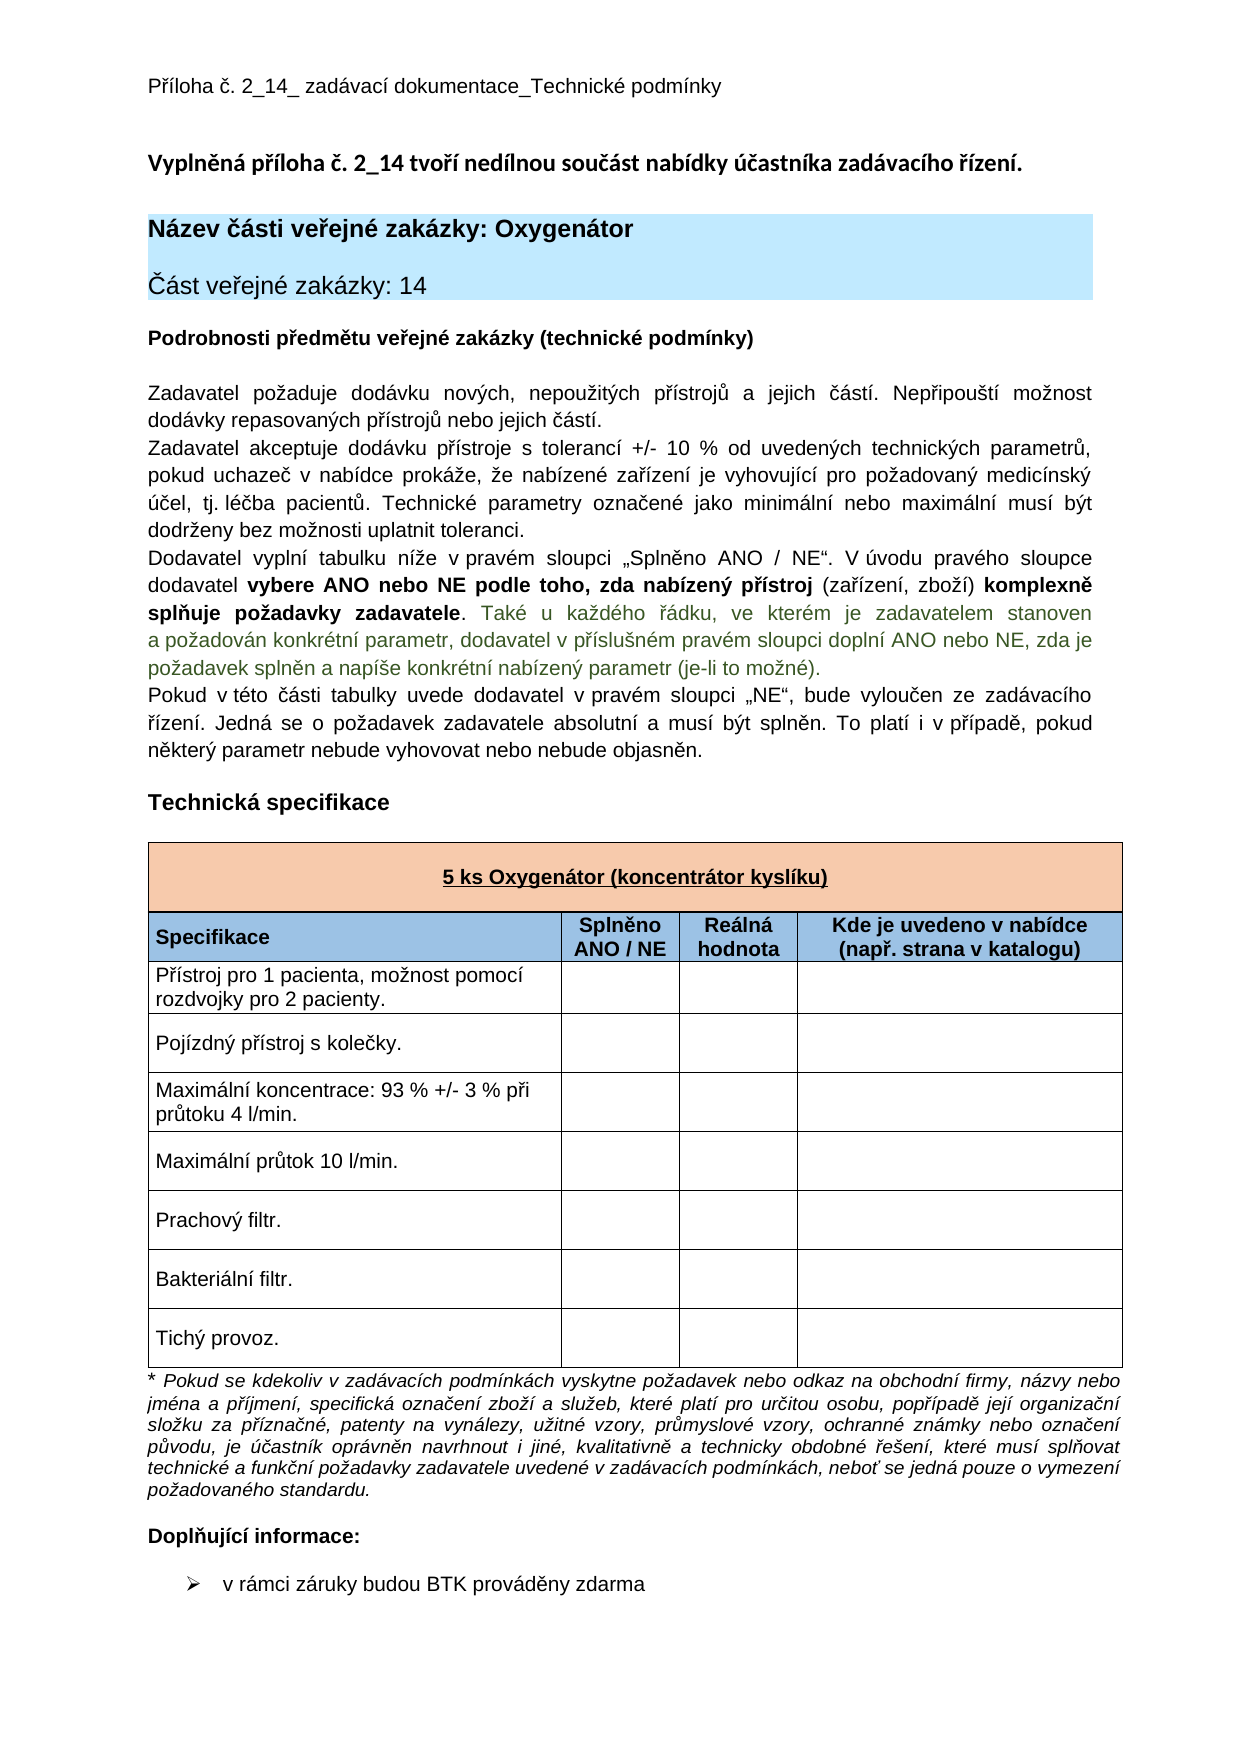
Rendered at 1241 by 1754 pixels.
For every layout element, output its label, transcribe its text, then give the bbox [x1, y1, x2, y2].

table_cell [562, 1191, 679, 1249]
table_cell [562, 1014, 679, 1072]
list v rámci záruky budou BTK prováděny zdarma [185, 1572, 1093, 1596]
table_cell [680, 1014, 797, 1072]
text Podrobnosti předmětu veřejné zakázky (technické podmínky) [148, 325, 1093, 349]
table_cell [798, 1014, 1122, 1072]
text Zadavatel požaduje dodávku nových, nepoužitých přístrojů a jejich částí. Nepřipouští možnost dodávky repasovaných přístrojů nebo jejich částí. [148, 380, 1093, 432]
table_cell [680, 1073, 797, 1131]
text Dodavatel vyplní tabulku níže v pravém sloupci „Splněno ANO / NE“. V úvodu pravého sloupce dodavatel vybere ANO nebo NE podle toho, zda nabízený přístroj (zařízení, zboží) komplexně splňuje požadavky zadavatele. Také u každého řádku, ve kterém je zadavatelem stanoven a požadován konkrétní parametr, dodavatel v příslušném pravém sloupci doplní ANO nebo NE, zda je požadavek splněn a napíše konkrétní nabízený parametr (je-li to možné). [148, 545, 1093, 679]
table_cell [680, 1191, 797, 1249]
table_cell [562, 1132, 679, 1190]
table_cell Maximální koncentrace: 93 % +/- 3 % při průtoku 4 l/min. [149, 1073, 561, 1131]
table_header Specifikace [149, 913, 561, 961]
table_cell Bakteriální filtr. [149, 1250, 561, 1308]
text Název části veřejné zakázky: Oxygenátor [148, 214, 1093, 242]
table_cell [680, 962, 797, 1013]
text Část veřejné zakázky: 14 [148, 271, 1093, 300]
table_cell Tichý provoz. [149, 1309, 561, 1367]
table_cell Prachový filtr. [149, 1191, 561, 1249]
table_header Splněno ANO / NE [562, 913, 679, 961]
table_cell [680, 1309, 797, 1367]
table_cell [798, 1250, 1122, 1308]
table_cell Přístroj pro 1 pacienta, možnost pomocí rozdvojky pro 2 pacienty. [149, 962, 561, 1013]
table_cell [680, 1250, 797, 1308]
table_cell [798, 962, 1122, 1013]
text Technická specifikace [148, 789, 1093, 816]
text Zadavatel akceptuje dodávku přístroje s tolerancí +/- 10 % od uvedených technických parametrů, pokud uchazeč v nabídce prokáže, že nabízené zařízení je vyhovující pro požadovaný medicínský účel, tj. léčba pacientů. Technické parametry označené jako minimální nebo maximální musí být dodrženy bez možnosti uplatnit toleranci. [148, 435, 1093, 542]
text Vyplněná příloha č. 2_14 tvoří nedílnou součást nabídky účastníka zadávacího řízení. [148, 148, 1093, 178]
table_header Reálná hodnota [680, 913, 797, 961]
table_cell [562, 1309, 679, 1367]
table_cell [798, 1073, 1122, 1131]
table_cell Maximální průtok 10 l/min. [149, 1132, 561, 1190]
table_cell [798, 1191, 1122, 1249]
table_cell [562, 1250, 679, 1308]
table_cell [562, 1073, 679, 1131]
table_cell Pojízdný přístroj s kolečky. [149, 1014, 561, 1072]
text Pokud v této části tabulky uvede dodavatel v pravém sloupci „NE“, bude vyloučen ze zadávacího řízení. Jedná se o požadavek zadavatele absolutní a musí být splněn. To platí i v případě, pokud některý parametr nebude vyhovovat nebo nebude objasněn. [148, 683, 1093, 762]
table_header 5 ks Oxygenátor (koncentrátor kyslíku) [149, 843, 1122, 911]
table_cell [798, 1309, 1122, 1367]
table_cell [562, 962, 679, 1013]
table_header Kde je uvedeno v nabídce (např. strana v katalogu) [798, 913, 1122, 961]
text Doplňující informace: [148, 1524, 1093, 1548]
table_cell [798, 1132, 1122, 1190]
table_cell [680, 1132, 797, 1190]
